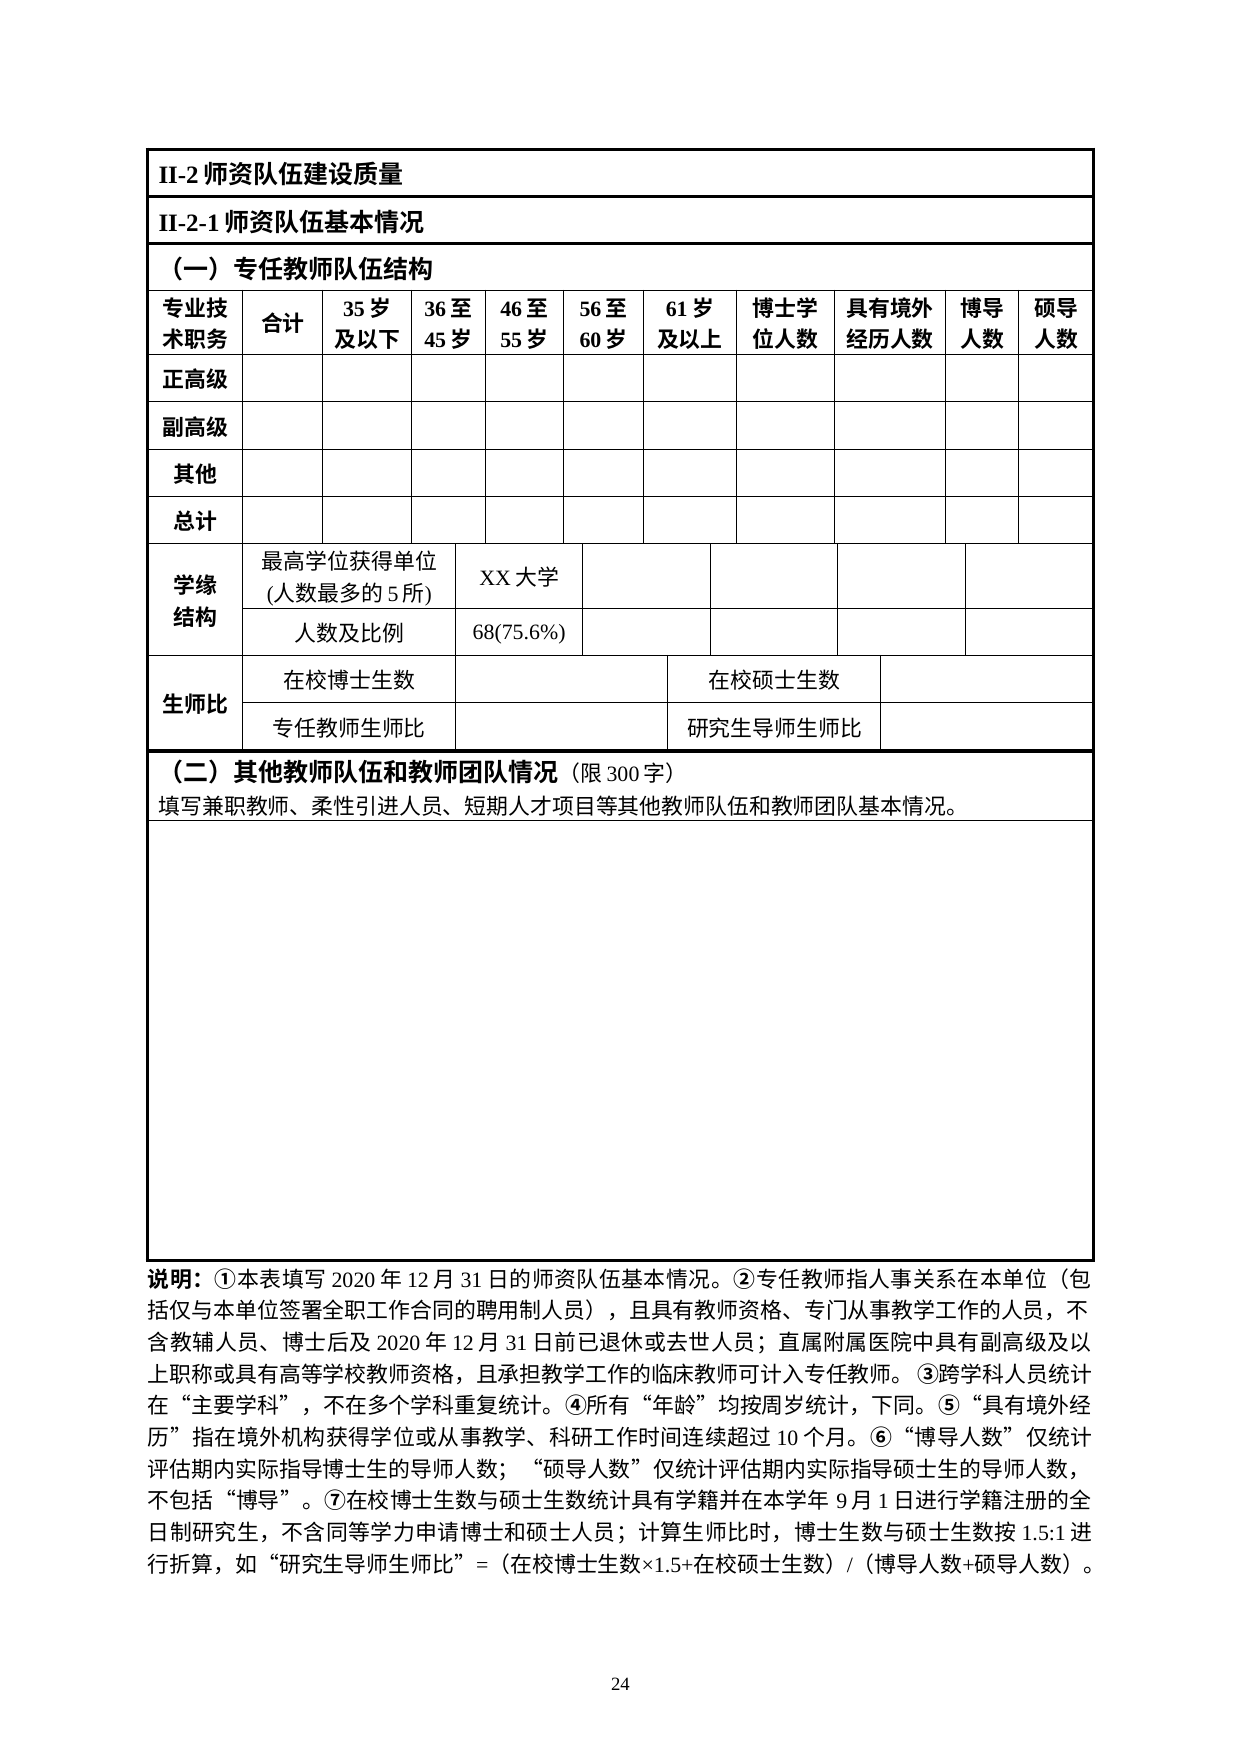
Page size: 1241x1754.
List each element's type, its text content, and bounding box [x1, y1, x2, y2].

table_cell 研究生导师生师比 [668, 703, 880, 749]
table_cell [835, 497, 945, 543]
text 说明：①本表填写2020年12月31日的师资队伍基本情况。②专任教师指人事关系在本单位（包括仅与本单位签署全职工作合同的聘用制人员），且具有教师资格、专门从事教学工作的人员，不含教辅人员、博士后及2020年12月31日前已退休或去世人员；直属附属医院中具有副高级及以上职称或具有高等学校教师资格，且承担教学工作的临床教师可计入专任教师。③跨学科人员统计在“主要学科”，不在多个学科重复统计。④所有“年龄”均按周岁统计，下同。⑤“具有境外经历”指在境外机构获得学位或从事教学、科研工作时间连续超过10个月。⑥“博导人数”仅统计评估期内实际指导博士生的导师人数；“硕导人数”仅统计评估期内实际指导硕士生的导师人数，不包括“博导”。⑦在校博士生数与硕士生数统计具有学籍并在本学年9月1日进行学籍注册的全日制研究生，不含同等学力申请博士和硕士人员；计算生师比时，博士生数与硕士生数按1.5:1进行折算，如“研究生导师生师比”=（在校博士生数×1.5+在校硕士生数）/（博导人数+硕导人数）。 [148, 1262, 1092, 1578]
table_cell [737, 402, 834, 448]
table_cell [838, 544, 965, 607]
table_cell [486, 497, 563, 543]
table_cell 总计 [149, 497, 242, 543]
table_cell [583, 544, 710, 607]
table_cell [323, 497, 411, 543]
table_cell [243, 497, 322, 543]
table_cell [564, 450, 643, 496]
table_cell 专业技术职务 [149, 291, 242, 354]
table_cell [456, 656, 667, 702]
table_cell 学缘 结构 [149, 544, 242, 655]
table_cell [737, 450, 834, 496]
table_cell [838, 609, 965, 655]
table_cell 具有境外经历人数 [835, 291, 945, 354]
table_cell 36至 45岁 [412, 291, 485, 354]
table_cell [835, 355, 945, 401]
table_cell [644, 402, 736, 448]
table_cell XX大学 [456, 544, 582, 607]
table_cell 硕导 人数 [1019, 291, 1092, 354]
table_cell 35岁 及以下 [323, 291, 411, 354]
table_cell [1019, 402, 1092, 448]
table_cell [412, 355, 485, 401]
table_cell [583, 609, 710, 655]
table_cell [644, 497, 736, 543]
table_cell 68(75.6%) [456, 609, 582, 655]
table_cell [835, 402, 945, 448]
table_cell [644, 450, 736, 496]
table_cell [564, 402, 643, 448]
table_cell [966, 544, 1092, 607]
table_cell [564, 497, 643, 543]
table_cell 最高学位获得单位(人数最多的5所) [243, 544, 455, 607]
table_cell [323, 355, 411, 401]
table_cell [412, 497, 485, 543]
table_cell 61岁 及以上 [644, 291, 736, 354]
table_cell 博士学位人数 [737, 291, 834, 354]
table_cell [1019, 450, 1092, 496]
table_cell 在校博士生数 [243, 656, 455, 702]
table_cell [323, 450, 411, 496]
table_cell [243, 450, 322, 496]
table_cell 正高级 [149, 355, 242, 401]
table_cell [1019, 497, 1092, 543]
table_cell 其他 [149, 450, 242, 496]
table_cell [412, 450, 485, 496]
table_cell [881, 703, 1092, 749]
table_cell [486, 355, 563, 401]
table_cell 56至 60岁 [564, 291, 643, 354]
table_cell [323, 402, 411, 448]
table_cell [835, 450, 945, 496]
table_cell 合计 [243, 291, 322, 354]
table_cell 人数及比例 [243, 609, 455, 655]
table_cell 副高级 [149, 402, 242, 448]
table_cell [946, 497, 1018, 543]
table_cell [966, 609, 1092, 655]
table_cell [412, 402, 485, 448]
table_cell 46至 55岁 [486, 291, 563, 354]
table_cell [1019, 355, 1092, 401]
table_cell [711, 609, 837, 655]
table_cell [486, 450, 563, 496]
table_cell [456, 703, 667, 749]
table_cell 生师比 [149, 656, 242, 749]
table_cell [243, 355, 322, 401]
table_cell [946, 402, 1018, 448]
table_cell （二）其他教师队伍和教师团队情况（限300字） 填写兼职教师、柔性引进人员、短期人才项目等其他教师队伍和教师团队基本情况。 [149, 753, 1092, 820]
table_cell [946, 450, 1018, 496]
table_cell 专任教师生师比 [243, 703, 455, 749]
table_cell [881, 656, 1092, 702]
table_cell [737, 497, 834, 543]
table_cell [564, 355, 643, 401]
table_cell [946, 355, 1018, 401]
table_cell （一）专任教师队伍结构 [149, 245, 1092, 289]
table_cell [243, 402, 322, 448]
table_cell [149, 821, 1092, 1258]
table_cell 博导 人数 [946, 291, 1018, 354]
table_cell II-2-1师资队伍基本情况 [149, 198, 1092, 242]
table_cell [737, 355, 834, 401]
table_cell [711, 544, 837, 607]
table_cell 在校硕士生数 [668, 656, 880, 702]
table_header II-2师资队伍建设质量 [149, 151, 1092, 195]
table_cell [486, 402, 563, 448]
table_cell [644, 355, 736, 401]
